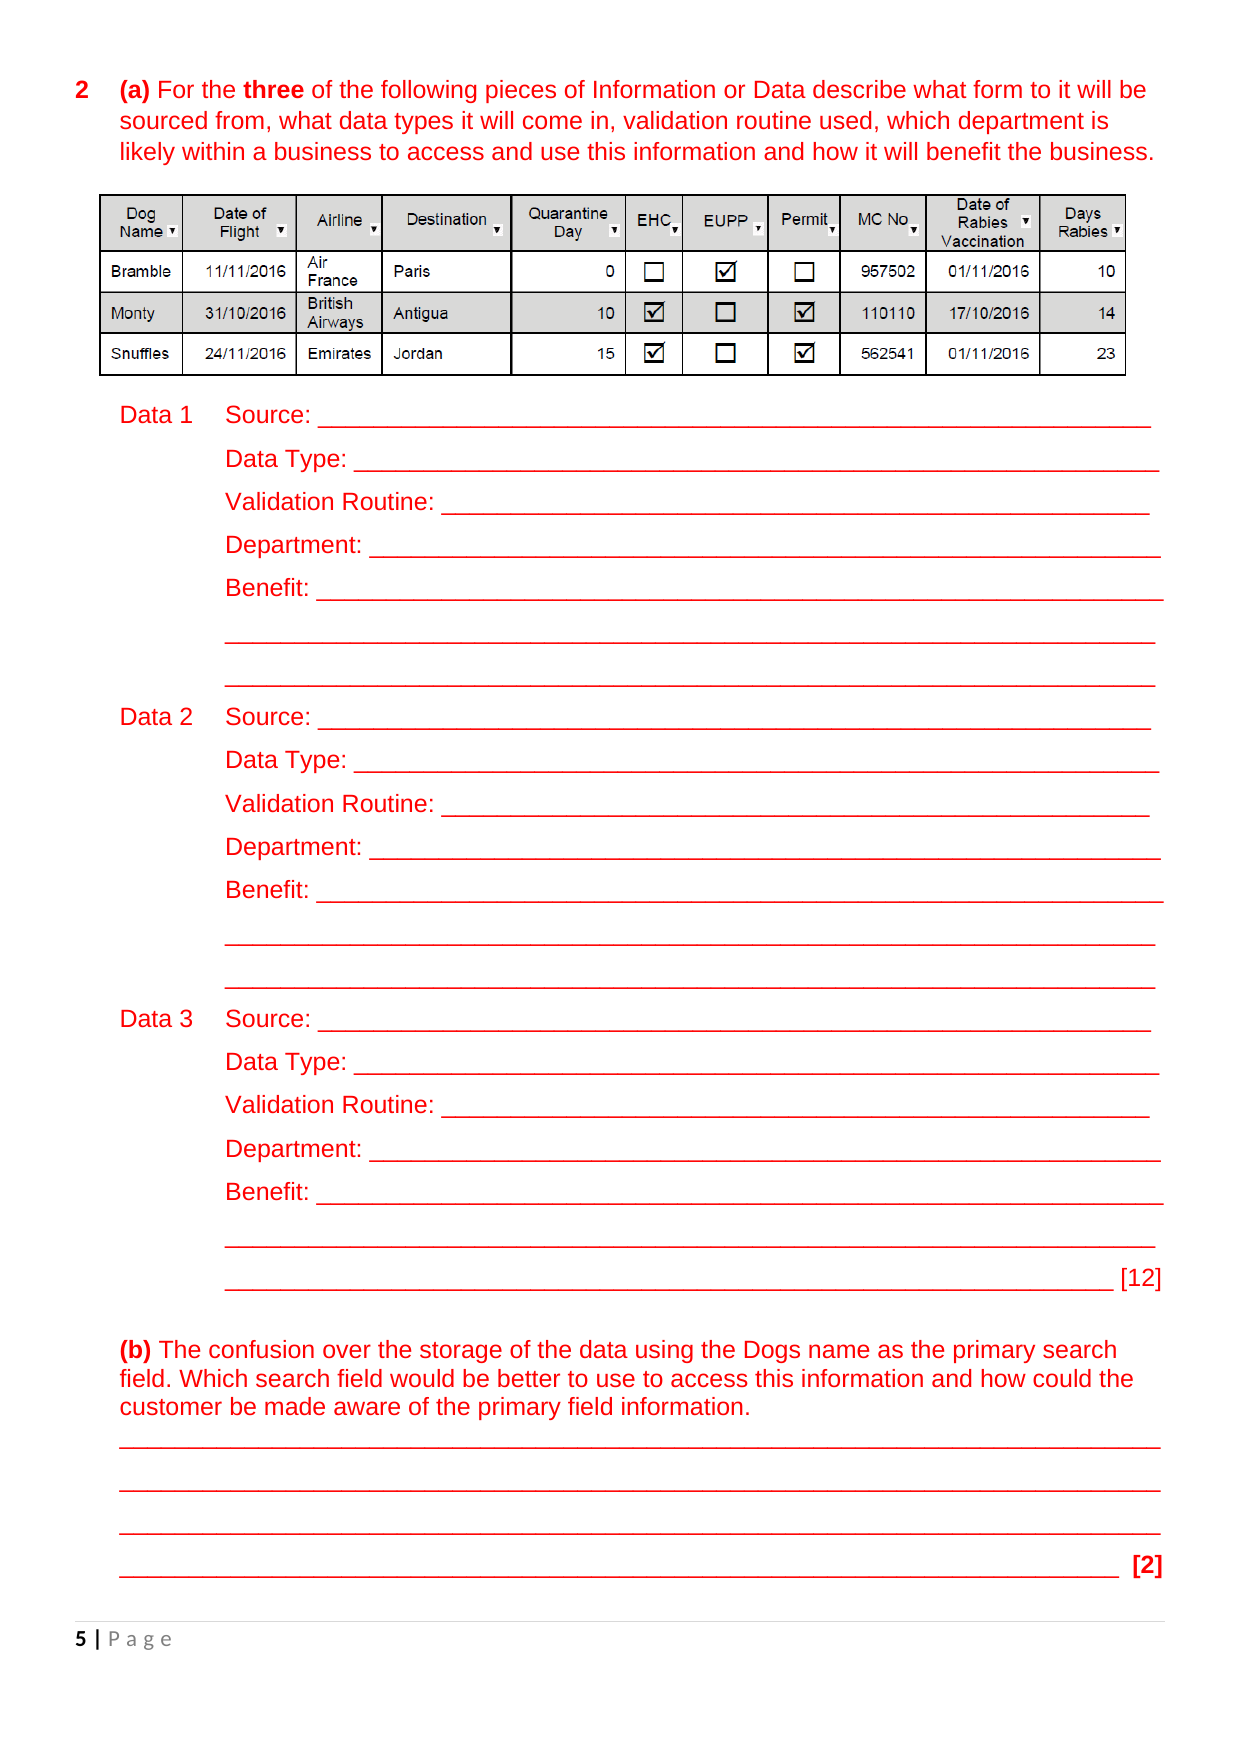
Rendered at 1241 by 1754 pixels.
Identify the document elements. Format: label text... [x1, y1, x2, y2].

text Benefit: _____________________________________________________________ ___________________________________________________________________________________________________________________________________ [12] [225, 1177, 1165, 1292]
text Benefit: _____________________________________________________________ ______________________________________________________________________________________________________________________________________ [225, 573, 1165, 688]
text Data Type: __________________________________________________________ [75, 746, 1165, 774]
text Validation Routine: ___________________________________________________ Department: _________________________________________________________ [75, 1091, 1165, 1162]
text Data Type: __________________________________________________________ [75, 444, 1165, 472]
text Data 1 Source: ____________________________________________________________ [75, 401, 1165, 429]
text 2 (a) For the three of the following pieces of Information or Data describe what form to it will be sourced from, what data types it will come in, validation routine used, which department is likely within a business to access and use this information and how it will benefit the business. [75, 75, 1165, 166]
text Data Type: __________________________________________________________ [75, 1047, 1165, 1076]
text Validation Routine: ___________________________________________________ Department: _________________________________________________________ [75, 789, 1165, 861]
text Validation Routine: ___________________________________________________ Department: _________________________________________________________ [75, 487, 1165, 559]
text Data 2 Source: ____________________________________________________________ [75, 702, 1165, 731]
text Data 3 Source: ____________________________________________________________ [75, 1004, 1165, 1033]
text Benefit: _____________________________________________________________ ______________________________________________________________________________________________________________________________________ [225, 875, 1165, 990]
text (b) The confusion over the storage of the data using the Dogs name as the primary search field. Which search field would be better to use to access this information and how could the customer be made aware of the primary field information. [119, 1335, 1165, 1421]
picture [89, 184, 1136, 382]
text _________________________________________________________________________________________________________________________________________________________________________________________________________________________________________________________________________________________________________ [2] [119, 1421, 1165, 1579]
